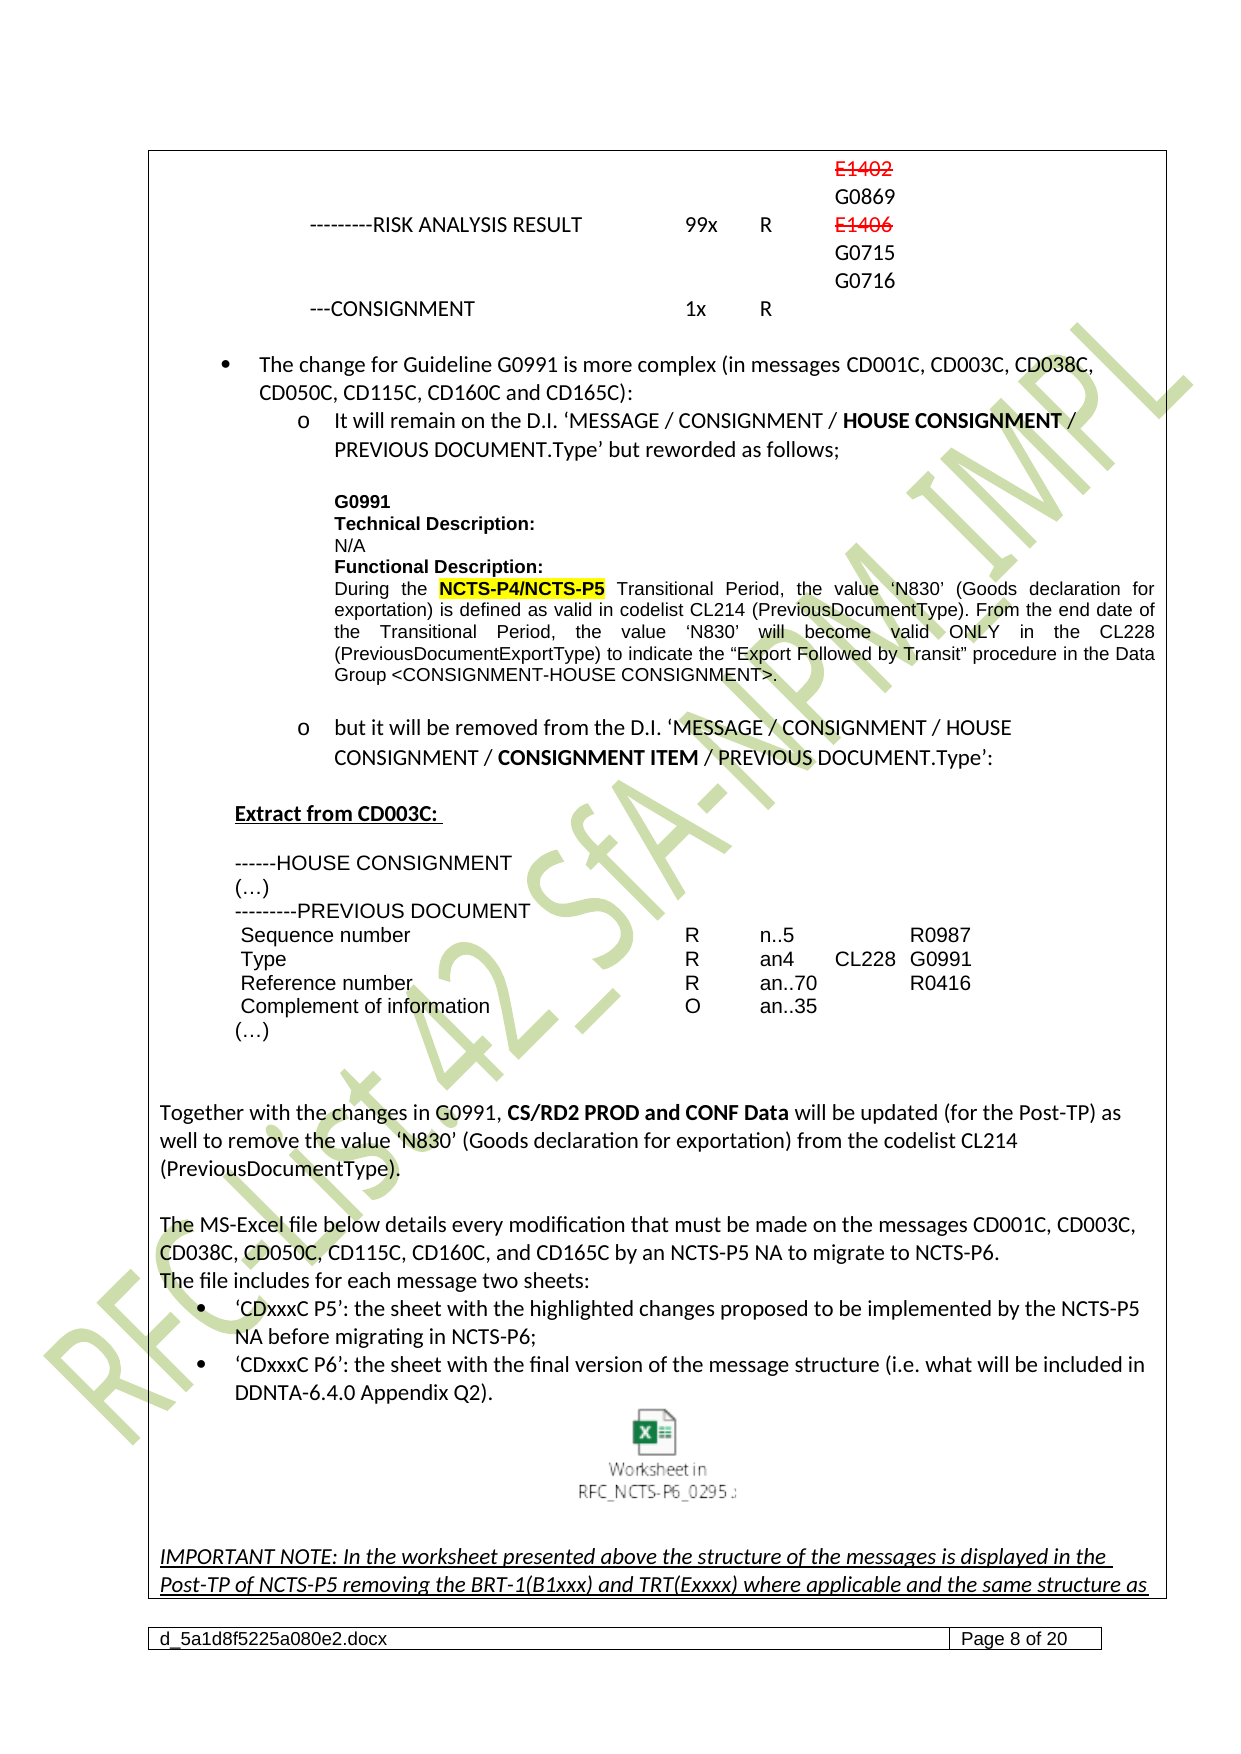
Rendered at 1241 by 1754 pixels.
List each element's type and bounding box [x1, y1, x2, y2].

table_header [149, 151, 1166, 1598]
